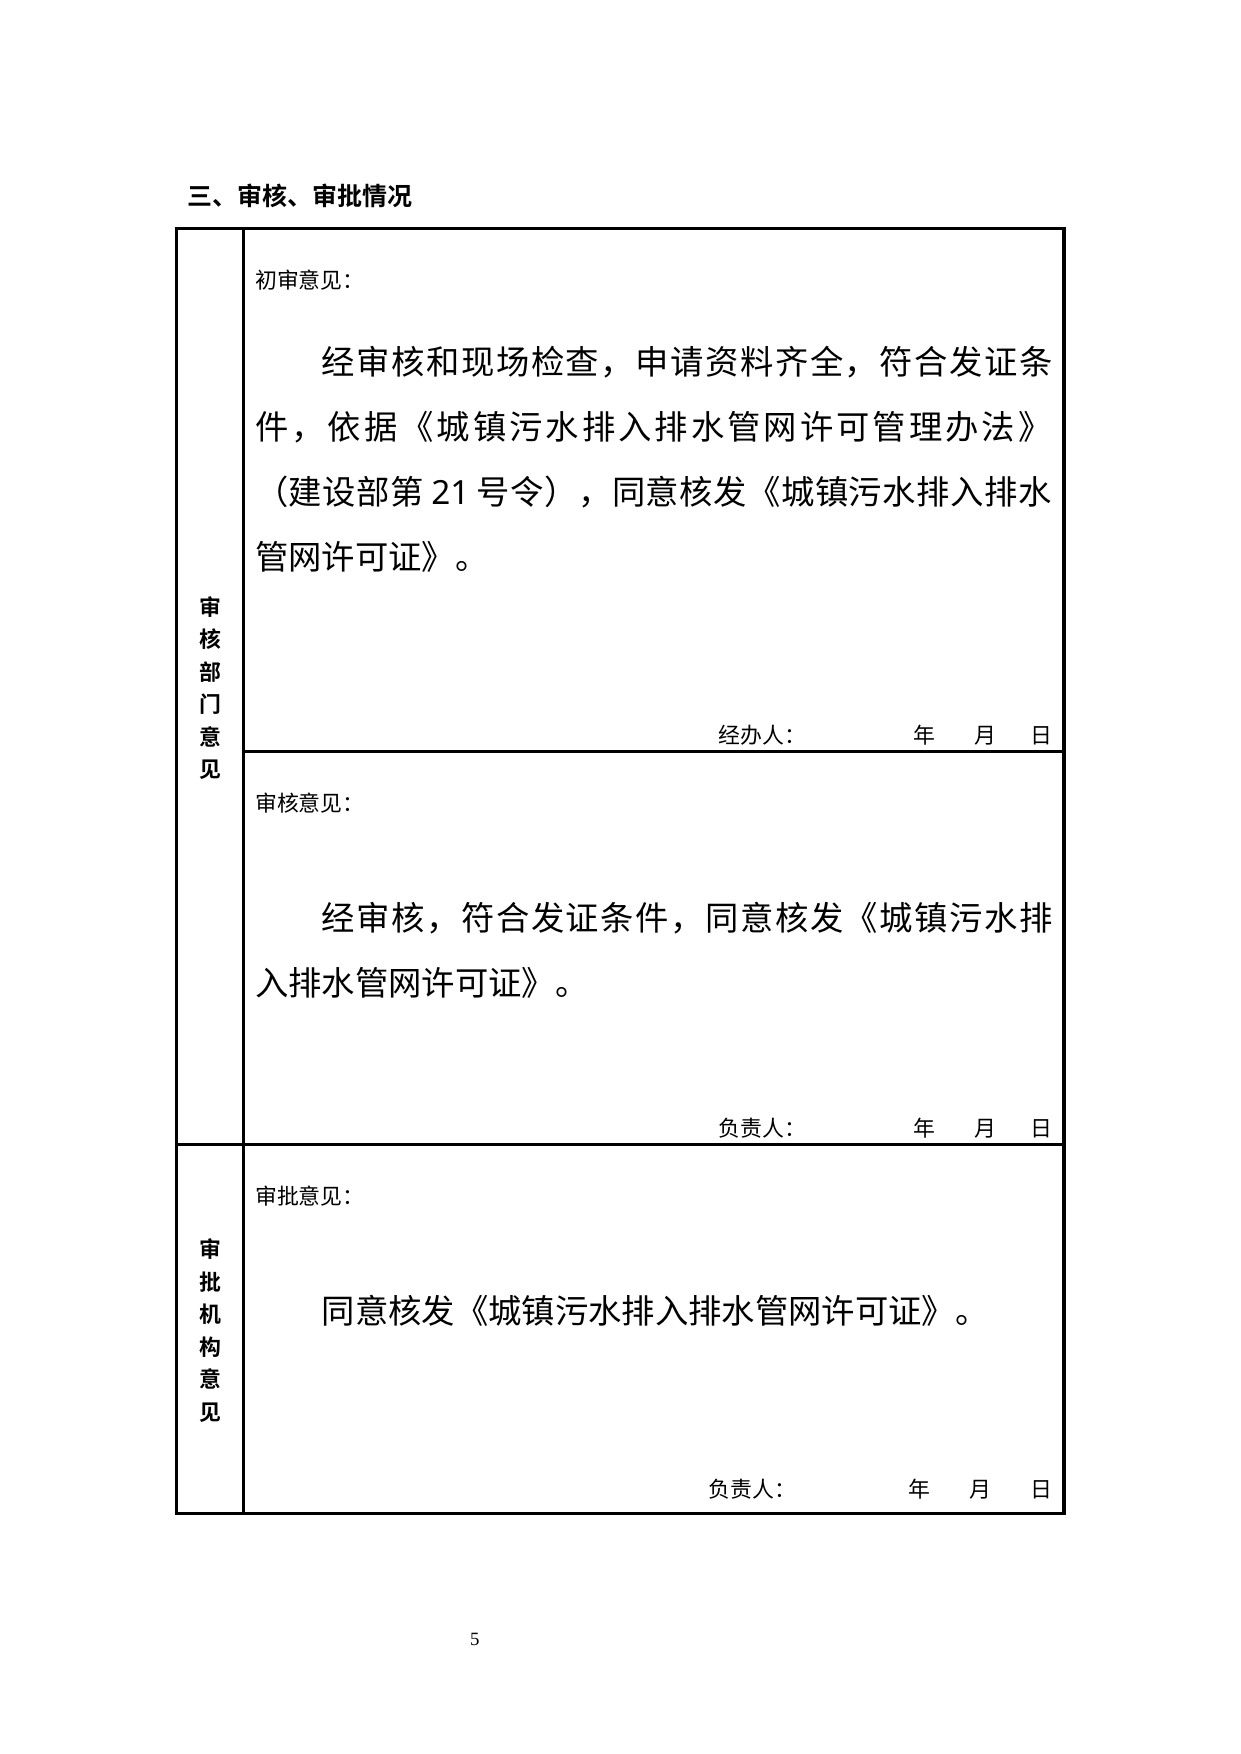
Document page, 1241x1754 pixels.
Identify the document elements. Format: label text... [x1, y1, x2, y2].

text 三、审核、审批情况 [187, 162, 1053, 227]
table_cell 审批意见： 同意核发《城镇污水排入排水管网许可证》。 负责人： 年 月 日 [245, 1146, 1062, 1512]
table_header 初审意见： 经审核和现场检查，申请资料齐全，符合发证条件，依据《城镇污水排入排水管网许可管理办法》（建设部第21号令），同意核发《城镇污水排入排水管网许可证》。 经办人： 年 月 日 [245, 230, 1062, 750]
table_cell 审核意见： 经审核，符合发证条件，同意核发《城镇污水排入排水管网许可证》。 负责人： 年 月 日 [245, 753, 1062, 1143]
table_header 审 核 部 门 意 见 [178, 230, 242, 1143]
table_cell 审 批 机 构 意 见 [178, 1146, 242, 1512]
